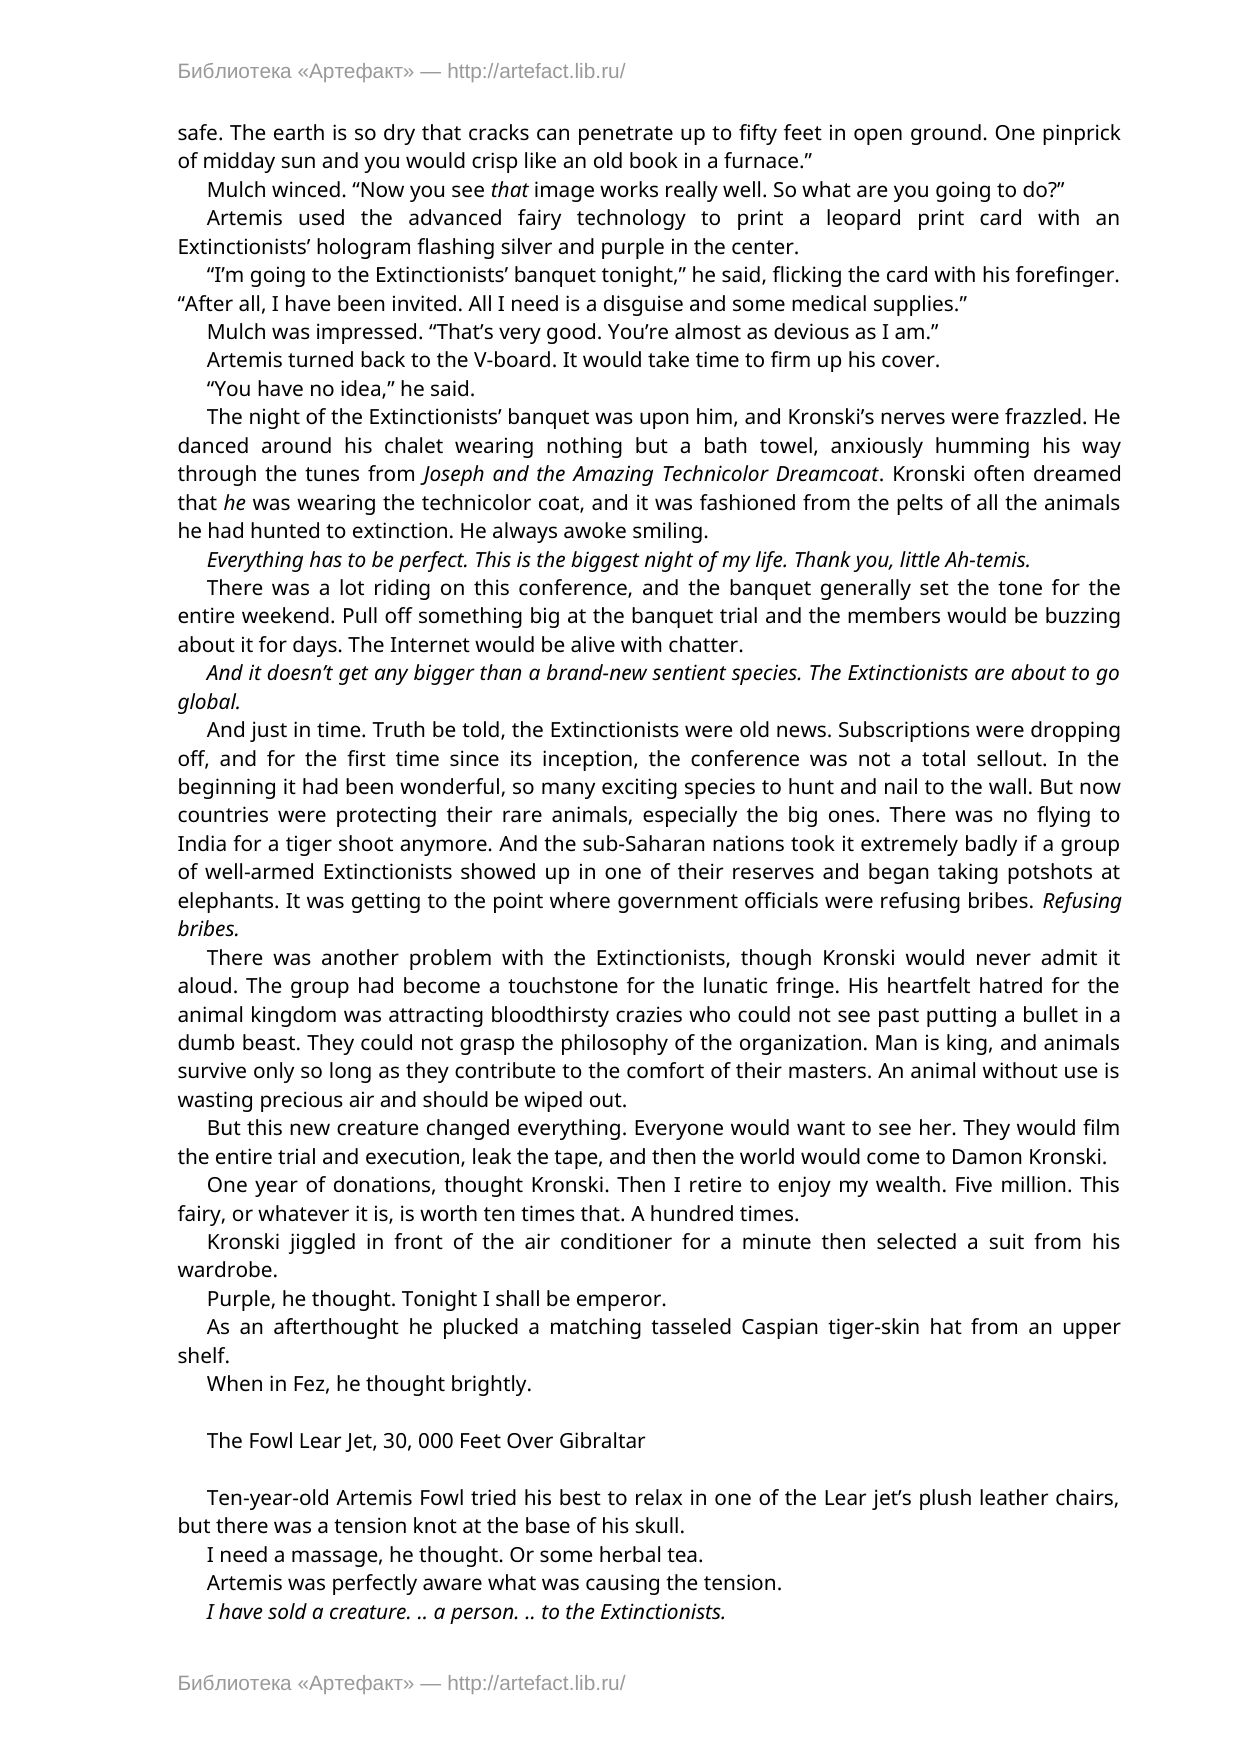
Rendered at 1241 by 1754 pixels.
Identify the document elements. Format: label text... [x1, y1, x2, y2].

text But this new creature changed everything. Everyone would want to see her. They would film the entire trial and execution, leak the tape, and then the world would come to Damon Kronski. [177, 1113, 1122, 1170]
text When in Fez, he thought brightly. [177, 1369, 1122, 1398]
text And it doesn’t get any bigger than a brand-new sentient species. The Extinctionists are about to go global. [177, 658, 1122, 715]
text And just in time. Truth be told, the Extinctionists were old news. Subscriptions were dropping off, and for the first time since its inception, the conference was not a total sellout. In the beginning it had been wonderful, so many exciting species to hunt and nail to the wall. But now countries were protecting their rare animals, especially the big ones. There was no flying to India for a tiger shoot anymore. And the sub-Saharan nations took it extremely badly if a group of well-armed Extinctionists showed up in one of their reserves and began taking potshots at elephants. It was getting to the point where government officials were refusing bribes. Refusing bribes. [177, 715, 1122, 943]
text I need a massage, he thought. Or some herbal tea. [177, 1540, 1122, 1568]
text Mulch winced. “Now you see that image works really well. So what are you going to do?” [177, 175, 1122, 203]
text Ten-year-old Artemis Fowl tried his best to relax in one of the Lear jet’s plush leather chairs, but there was a tension knot at the base of his skull. [177, 1483, 1122, 1540]
text There was a lot riding on this conference, and the banquet generally set the tone for the entire weekend. Pull off something big at the banquet trial and the members would be buzzing about it for days. The Internet would be alive with chatter. [177, 573, 1122, 658]
subtitle The Fowl Lear Jet, 30, 000 Feet Over Gibraltar [177, 1426, 1122, 1455]
text The night of the Extinctionists’ banquet was upon him, and Kronski’s nerves were frazzled. He danced around his chalet wearing nothing but a bath towel, anxiously humming his way through the tunes from Joseph and the Amazing Technicolor Dreamcoat. Kronski often dreamed that he was wearing the technicolor coat, and it was fashioned from the pelts of all the animals he had hunted to extinction. He always awoke smiling. [177, 402, 1122, 545]
text Mulch was impressed. “That’s very good. You’re almost as devious as I am.” [177, 317, 1122, 346]
text As an afterthought he plucked a matching tasseled Caspian tiger-skin hat from an upper shelf. [177, 1312, 1122, 1369]
text Artemis was perfectly aware what was causing the tension. [177, 1568, 1122, 1597]
text Kronski jiggled in front of the air conditioner for a minute then selected a suit from his wardrobe. [177, 1227, 1122, 1284]
text There was another problem with the Extinctionists, though Kronski would never admit it aloud. The group had become a touchstone for the lunatic fringe. His heartfelt hatred for the animal kingdom was attracting bloodthirsty crazies who could not see past putting a bullet in a dumb beast. They could not grasp the philosophy of the organization. Man is king, and animals survive only so long as they contribute to the comfort of their masters. An animal without use is wasting precious air and should be wiped out. [177, 943, 1122, 1113]
text Artemis turned back to the V-board. It would take time to firm up his cover. [177, 346, 1122, 374]
text Everything has to be perfect. This is the biggest night of my life. Thank you, little Ah-temis. [177, 545, 1122, 573]
text One year of donations, thought Kronski. Then I retire to enjoy my wealth. Five million. This fairy, or whatever it is, is worth ten times that. A hundred times. [177, 1170, 1122, 1227]
text “I’m going to the Extinctionists’ banquet tonight,” he said, flicking the card with his forefinger. “After all, I have been invited. All I need is a disguise and some medical supplies.” [177, 260, 1122, 317]
text “You have no idea,” he said. [177, 374, 1122, 402]
text Purple, he thought. Tonight I shall be emperor. [177, 1284, 1122, 1312]
text I have sold a creature. .. a person. .. to the Extinctionists. [177, 1597, 1122, 1625]
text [177, 118, 1122, 175]
text Artemis used the advanced fairy technology to print a leopard print card with an Extinctionists’ hologram flashing silver and purple in the center. [177, 203, 1122, 260]
